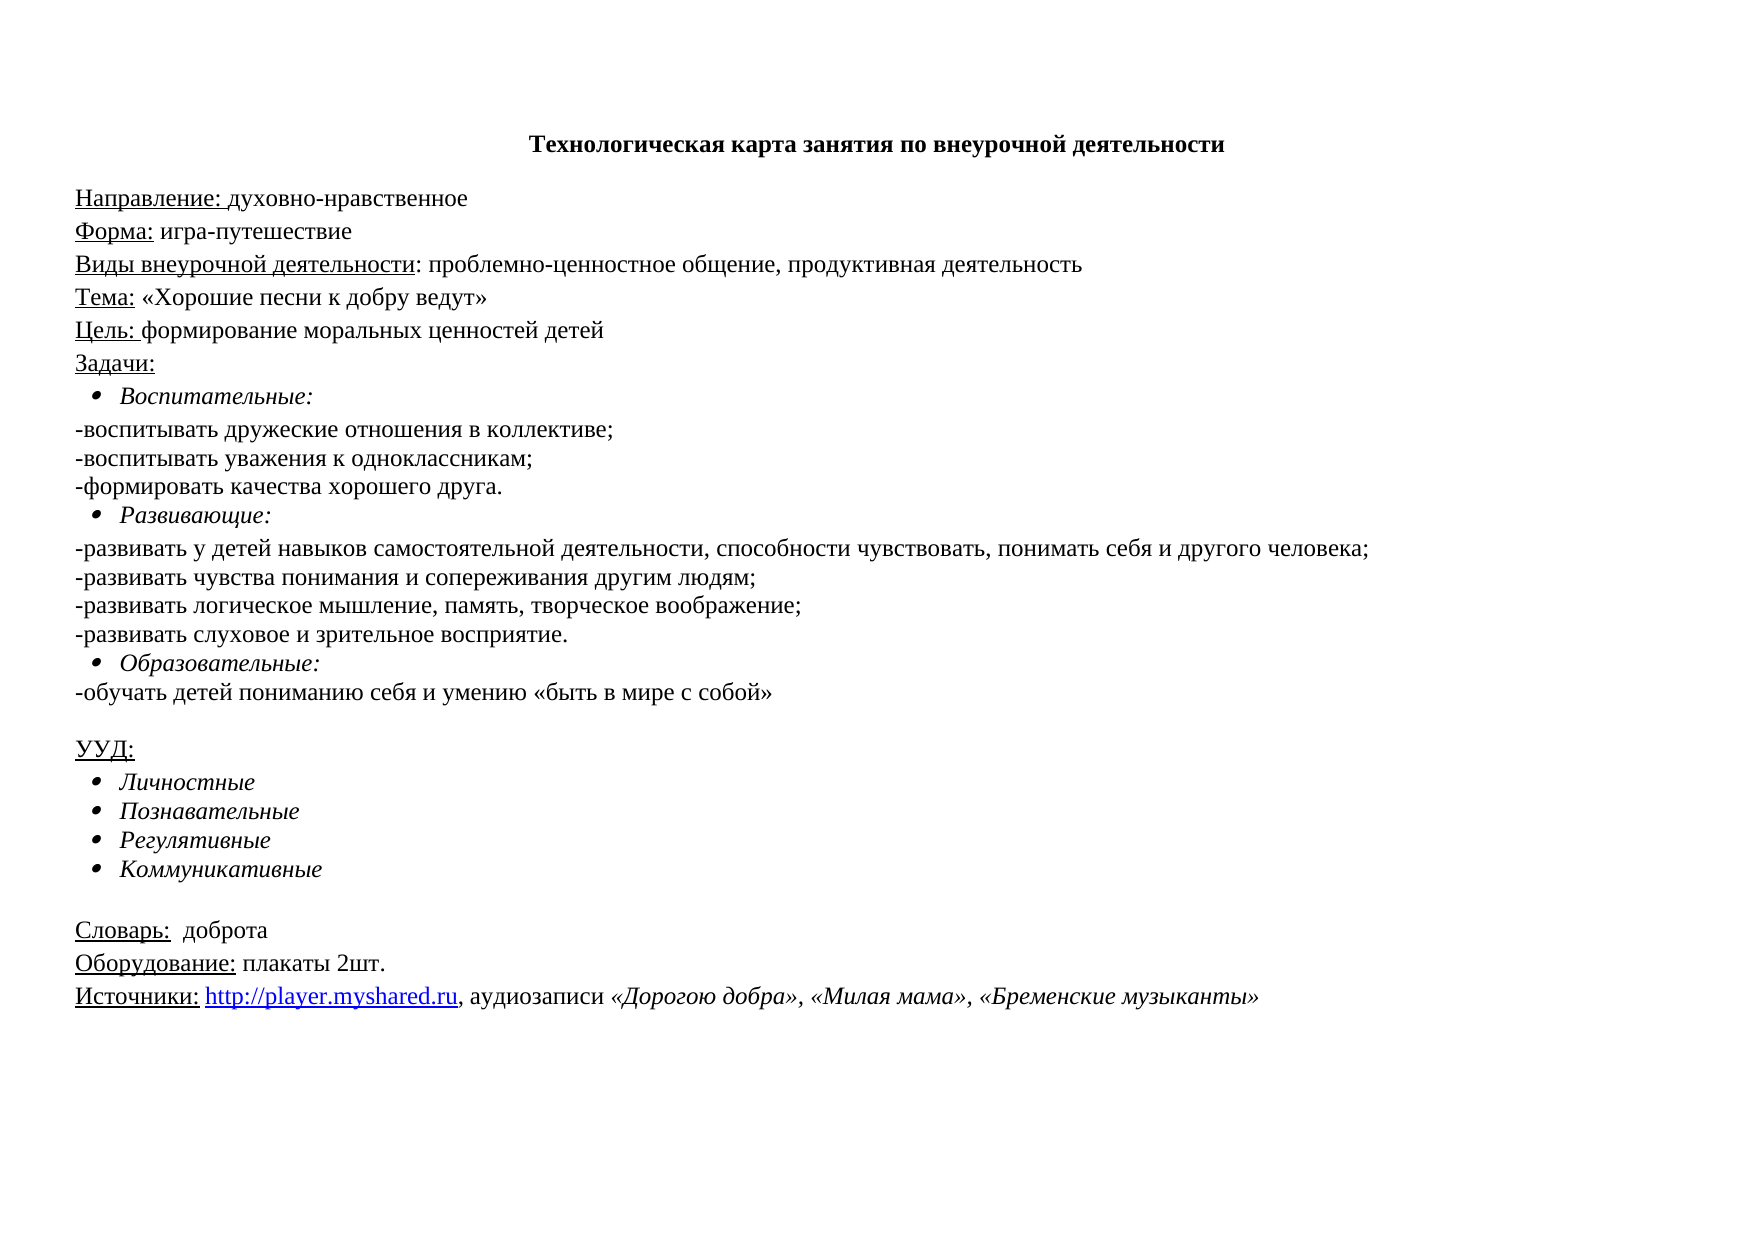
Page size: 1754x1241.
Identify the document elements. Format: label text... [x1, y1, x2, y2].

text Тема: «Хорошие песни к добру ведут» [75, 282, 1679, 311]
text -развивать логическое мышление, память, творческое воображение; [75, 591, 1679, 619]
list Образовательные: [90, 648, 1679, 677]
text Источники: http://player.myshared.ru, аудиозаписи «Дорогою добра», «Милая мама», «Бременские музыканты» [75, 981, 1679, 1010]
list Познавательные [90, 796, 1679, 825]
text УУД: [75, 734, 1679, 763]
text Технологическая карта занятия по внеурочной деятельности [75, 129, 1679, 158]
text -обучать детей пониманию себя и умению «быть в мире с собой» [75, 677, 1679, 706]
text Виды внеурочной деятельности: проблемно-ценностное общение, продуктивная деятельность [75, 249, 1679, 277]
text -развивать чувства понимания и сопереживания другим людям; [75, 562, 1679, 591]
list Коммуникативные [90, 854, 1679, 882]
text -развивать у детей навыков самостоятельной деятельности, способности чувствовать, понимать себя и другого человека; [75, 533, 1679, 562]
list Развивающие: [90, 500, 1679, 529]
text -развивать слуховое и зрительное восприятие. [75, 619, 1679, 648]
text Оборудование: плакаты 2шт. [75, 948, 1679, 977]
text -воспитывать уважения к одноклассникам; [75, 443, 1679, 471]
text Словарь: доброта [75, 915, 1679, 944]
list Личностные [90, 767, 1679, 796]
text Задачи: [75, 348, 1679, 377]
text Цель: формирование моральных ценностей детей [75, 315, 1679, 343]
text -воспитывать дружеские отношения в коллективе; [75, 414, 1679, 443]
text Направление: духовно-нравственное [75, 183, 1679, 211]
text -формировать качества хорошего друга. [75, 471, 1679, 500]
list Воспитательные: [90, 381, 1679, 409]
list Регулятивные [90, 825, 1679, 854]
text Форма: игра-путешествие [75, 216, 1679, 244]
